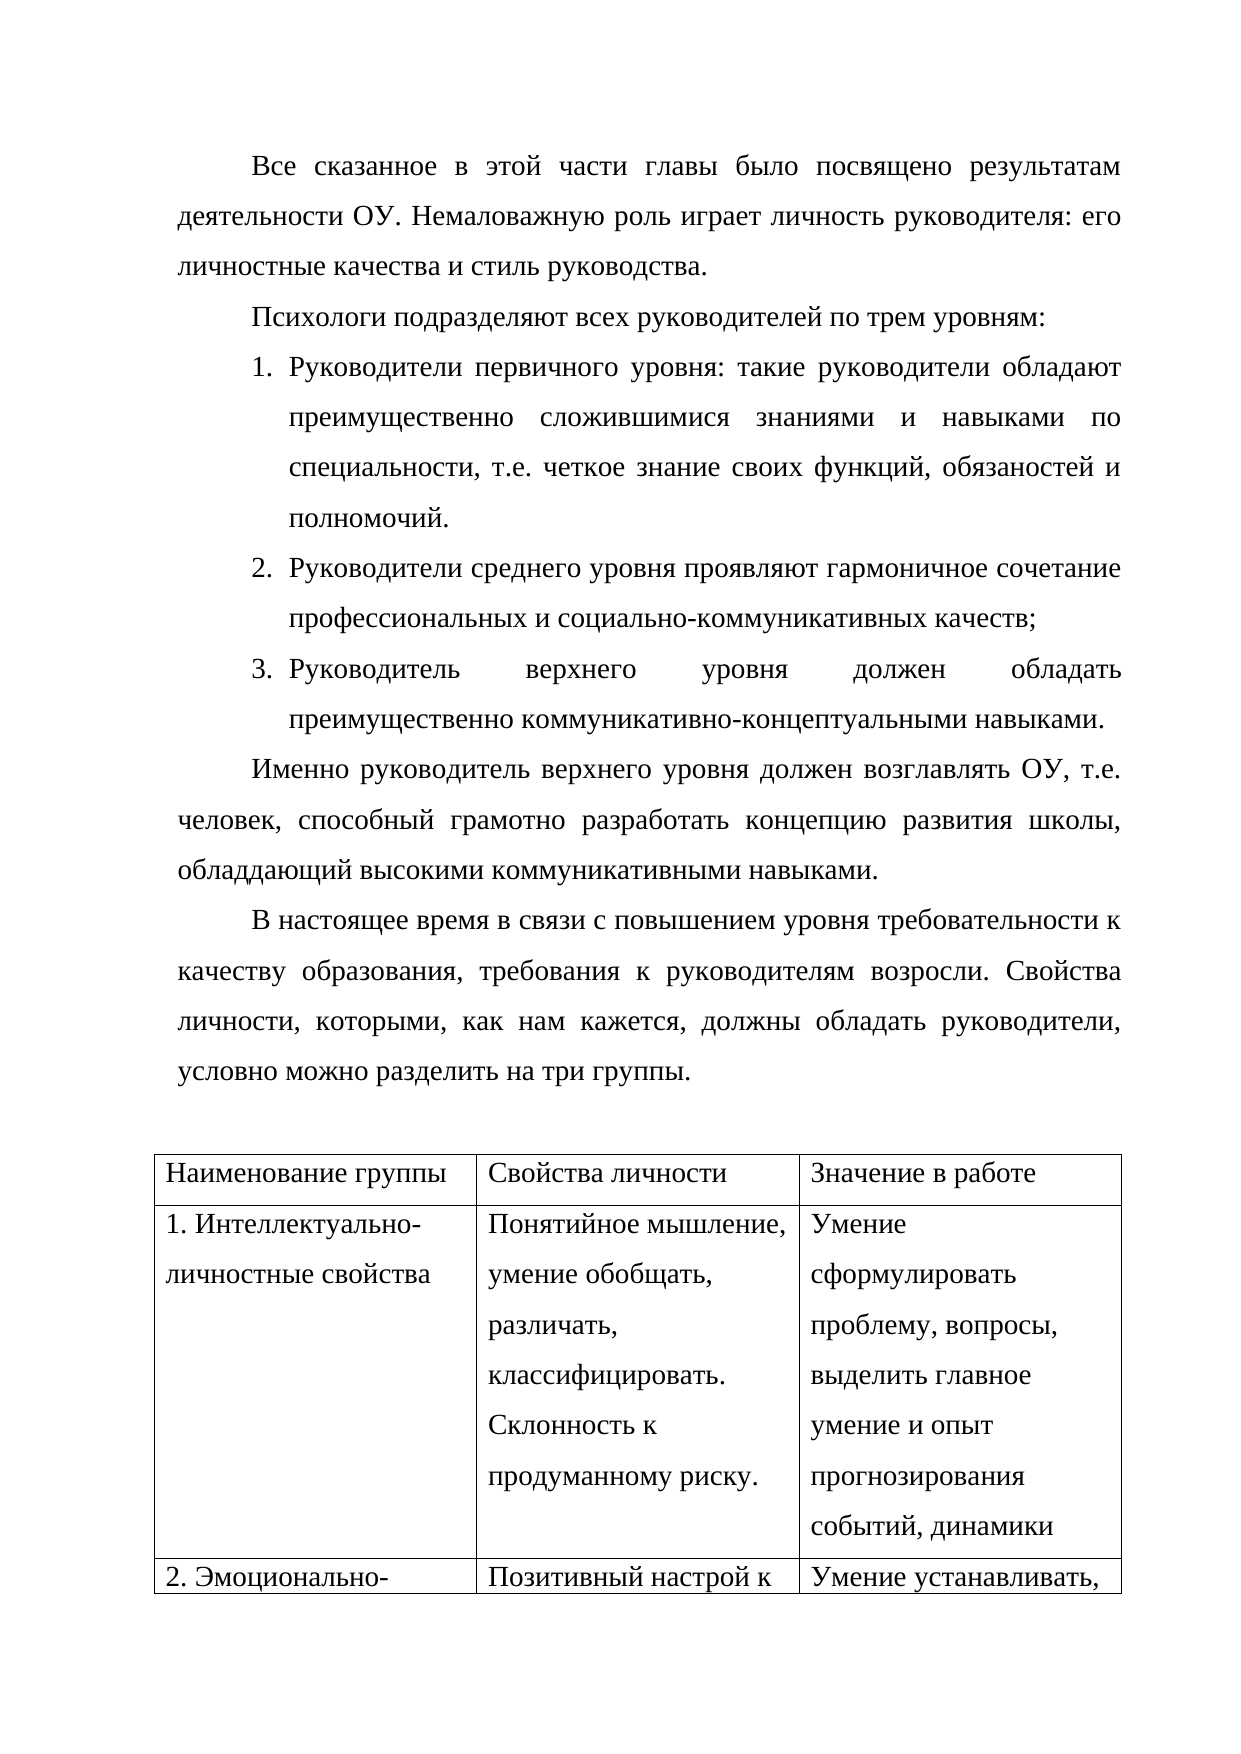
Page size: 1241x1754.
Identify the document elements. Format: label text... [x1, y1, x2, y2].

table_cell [800, 1559, 1121, 1593]
text В настоящее время в связи с повышением уровня требовательности к качеству образования, требования к руководителям возросли. Свойства личности, которыми, как нам кажется, должны обладать руководители, условно можно разделить на три группы. [177, 902, 1122, 1087]
list Руководитель верхнего уровня должен обладать преимущественно коммуникативно-концептуальными навыками. [251, 651, 1122, 735]
text Все сказанное в этой части главы было посвящено результатам деятельности ОУ. Немаловажную роль играет личность руководителя: его личностные качества и стиль руководства. [177, 148, 1122, 282]
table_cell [477, 1559, 799, 1593]
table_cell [155, 1559, 476, 1593]
table_header Значение в работе [800, 1155, 1121, 1205]
list Руководители среднего уровня проявляют гармоничное сочетание профессиональных и социально-коммуникативных качеств; [251, 550, 1122, 634]
text Именно руководитель верхнего уровня должен возглавлять ОУ, т.е. человек, способный грамотно разработать концепцию развития школы, обладдающий высокими коммуникативными навыками. [177, 751, 1122, 886]
table_header Свойства личности [477, 1155, 799, 1205]
text Психологи подразделяют всех руководителей по трем уровням: [177, 299, 1122, 332]
table_cell 1. Интеллектуально-личностные свойства [155, 1206, 476, 1558]
table_header Наименование группы [155, 1155, 476, 1205]
table_cell Понятийное мышление, умение обобщать, различать, классифицировать. Склонность к продуманному риску. [477, 1206, 799, 1558]
table_cell Умение сформулировать проблему, вопросы, выделить главное умение и опыт прогнозирования событий, динамики [800, 1206, 1121, 1558]
list Руководители первичного уровня: такие руководители обладают преимущественно сложившимися знаниями и навыками по специальности, т.е. четкое знание своих функций, обязаностей и полномочий. [251, 349, 1122, 533]
